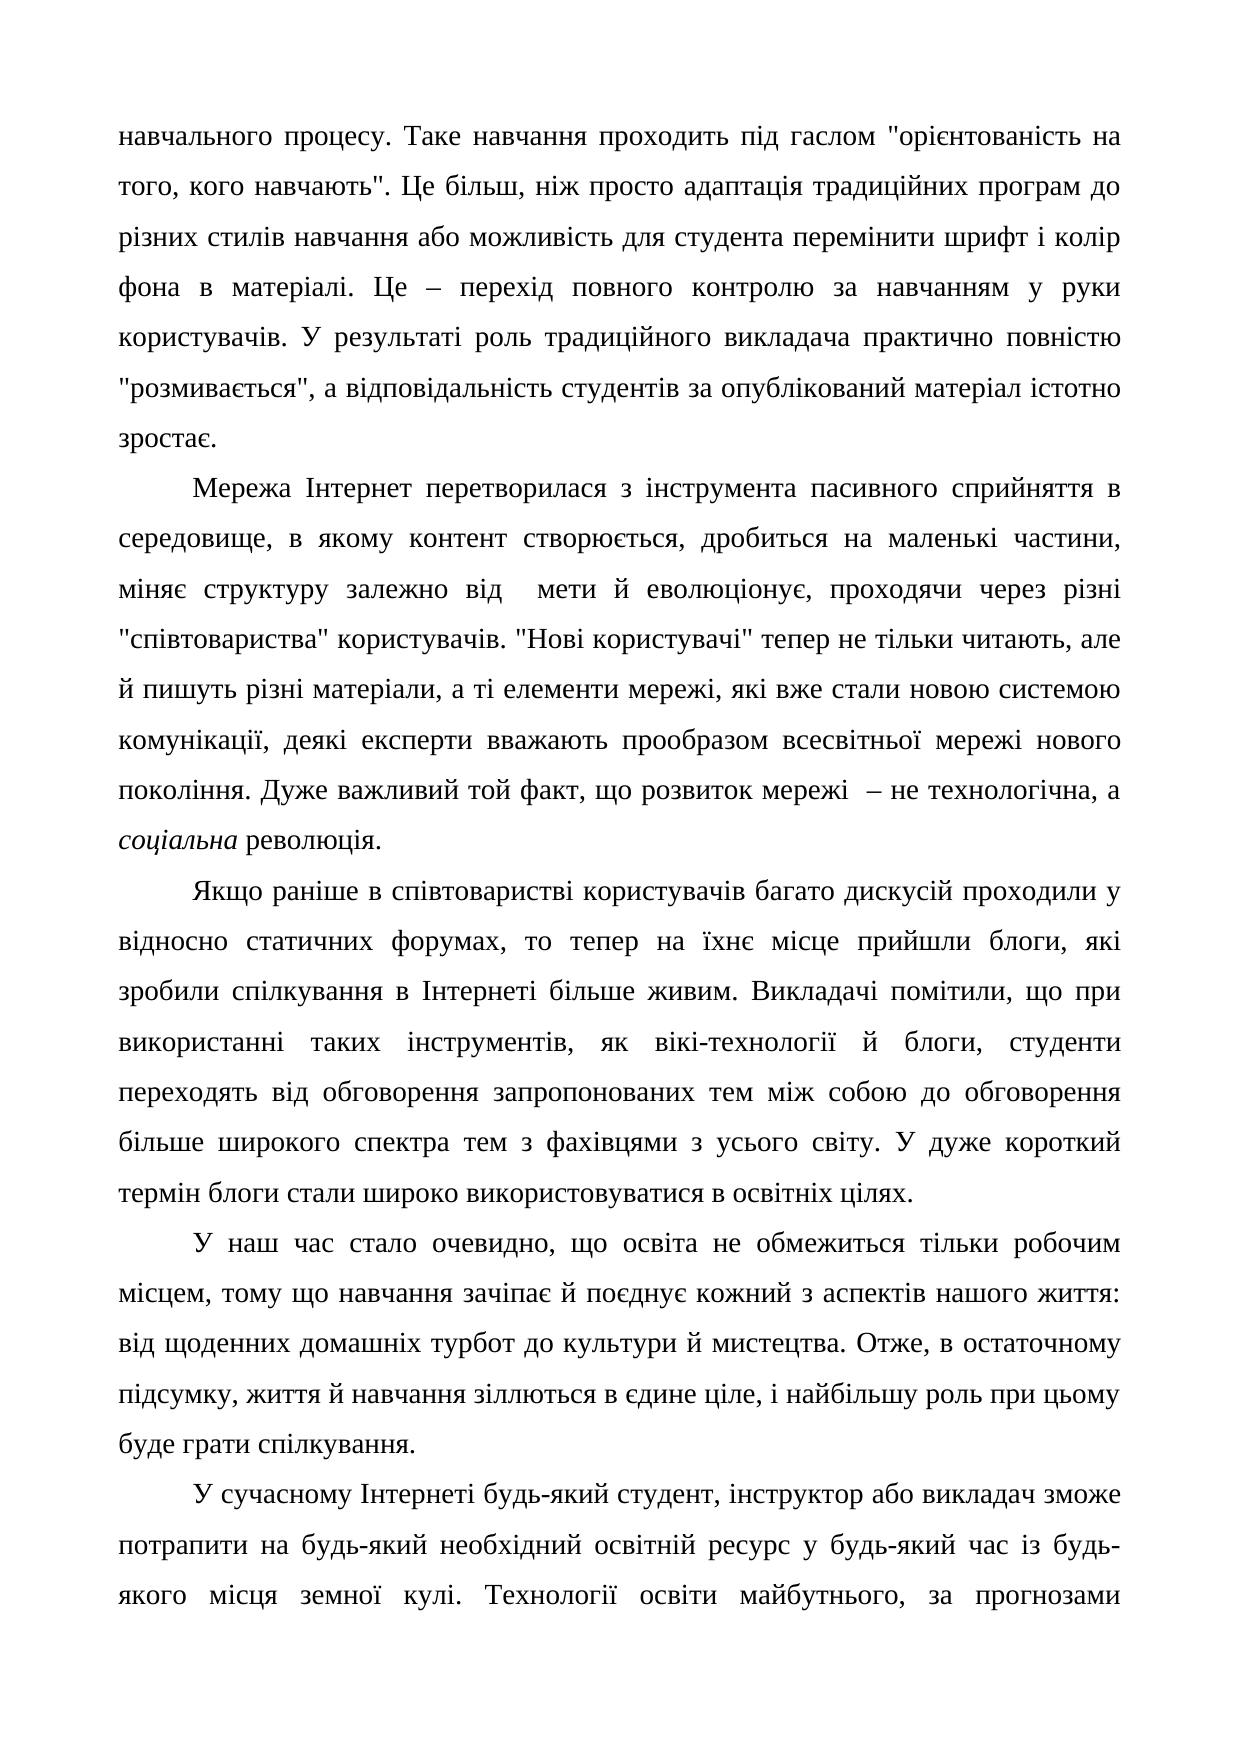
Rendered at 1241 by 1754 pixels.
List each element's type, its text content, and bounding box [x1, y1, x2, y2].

text Якщо раніше в співтоваристві користувачів багато дискусій проходили у відносно статичних форумах, то тепер на їхнє місце прийшли блоги, які зробили спілкування в Інтернеті більше живим. Викладачі помітили, що при використанні таких інструментів, як вікі-технології й блоги, студенти переходять від обговорення запропонованих тем між собою до обговорення більше широкого спектра тем з фахівцями з усього світу. У дуже короткий термін блоги стали широко використовуватися в освітніх цілях. [118, 873, 1122, 1208]
text У наш час стало очевидно, що освіта не обмежиться тільки робочим місцем, тому що навчання зачіпає й поєднує кожний з аспектів нашого життя: від щоденних домашніх турбот до культури й мистецтва. Отже, в остаточному підсумку, життя й навчання зіллються в єдине ціле, і найбільшу роль при цьому буде грати спілкування. [118, 1225, 1122, 1460]
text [118, 1477, 1122, 1611]
text Мережа Інтернет перетворилася з інструмента пасивного сприйняття в середовище, в якому контент створюється, дробиться на маленькі частини, міняє структуру залежно від мети й еволюціонує, проходячи через різні "співтовариства" користувачів. "Нові користувачі" тепер не тільки читають, але й пишуть різні матеріали, а ті елементи мережі, які вже стали новою системою комунікації, деякі експерти вважають прообразом всесвітньої мережі нового покоління. Дуже важливий той факт, що розвиток мережі – не технологічна, а соціальна революція. [118, 470, 1122, 856]
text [118, 118, 1122, 453]
